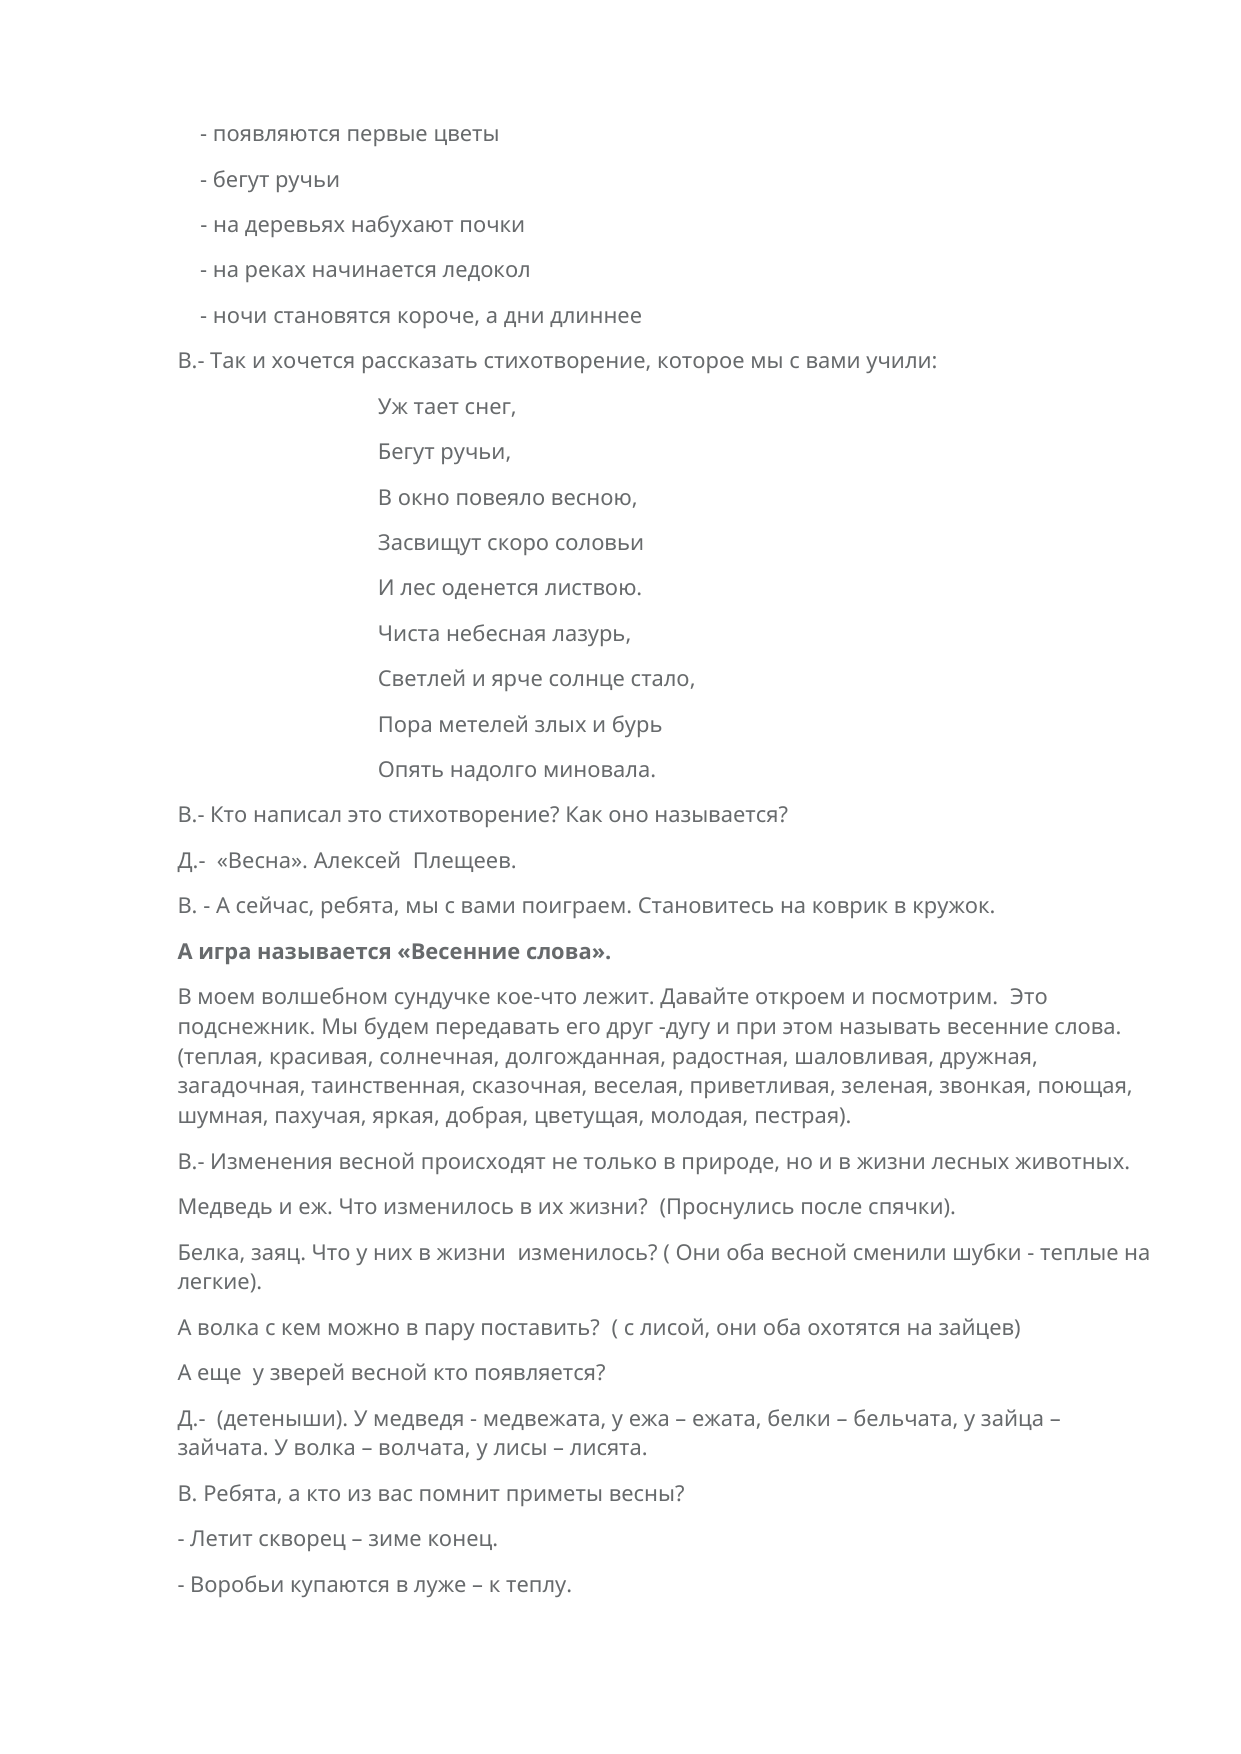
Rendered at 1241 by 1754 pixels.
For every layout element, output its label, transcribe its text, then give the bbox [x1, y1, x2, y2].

text Засвищут скоро соловьи [177, 527, 1152, 557]
text В.- Кто написал это стихотворение? Как оно называется? [177, 799, 1152, 829]
text В моем волшебном сундучке кое-что лежит. Давайте откроем и посмотрим. Это подснежник. Мы будем передавать его друг -дугу и при этом называть весенние слова. (теплая, красивая, солнечная, долгожданная, радостная, шаловливая, дружная, загадочная, таинственная, сказочная, веселая, приветливая, зеленая, звонкая, поющая, шумная, пахучая, яркая, добрая, цветущая, молодая, пестрая). [177, 981, 1152, 1130]
text Д.- (детеныши). У медведя - медвежата, у ежа – ежата, белки – бельчата, у зайца – зайчата. У волка – волчата, у лисы – лисята. [177, 1402, 1152, 1462]
text Чиста небесная лазурь, [177, 618, 1152, 647]
text - Воробьи купаются в луже – к теплу. [177, 1568, 1152, 1598]
text Светлей и ярче солнце стало, [177, 663, 1152, 693]
text Медведь и еж. Что изменилось в их жизни? (Проснулись после спячки). [177, 1191, 1152, 1221]
text Опять надолго миновала. [177, 754, 1152, 784]
text - появляются первые цветы [177, 118, 1152, 148]
text А еще у зверей весной кто появляется? [177, 1357, 1152, 1387]
text Белка, заяц. Что у них в жизни изменилось? ( Они оба весной сменили шубки - теплые на легкие). [177, 1236, 1152, 1296]
text И лес оденется листвою. [177, 572, 1152, 602]
text В.- Изменения весной происходят не только в природе, но и в жизни лесных животных. [177, 1146, 1152, 1175]
text Д.- «Весна». Алексей Плещеев. [177, 845, 1152, 874]
text Пора метелей злых и бурь [177, 708, 1152, 738]
text - на деревьях набухают почки [177, 209, 1152, 239]
text - на реках начинается ледокол [177, 254, 1152, 284]
text В. - А сейчас, ребята, мы с вами поиграем. Становитесь на коврик в кружок. [177, 890, 1152, 920]
text В. Ребята, а кто из вас помнит приметы весны? [177, 1478, 1152, 1507]
text - ночи становятся короче, а дни длиннее [177, 300, 1152, 329]
text А игра называется «Весенние слова». [177, 936, 1152, 965]
text А волка с кем можно в пару поставить? ( с лисой, они оба охотятся на зайцев) [177, 1312, 1152, 1341]
text Бегут ручьи, [177, 436, 1152, 466]
text - Летит скворец – зиме конец. [177, 1523, 1152, 1553]
text - бегут ручьи [177, 163, 1152, 193]
text В.- Так и хочется рассказать стихотворение, которое мы с вами учили: [177, 345, 1152, 375]
text Уж тает снег, [177, 391, 1152, 420]
text В окно повеяло весною, [177, 481, 1152, 511]
